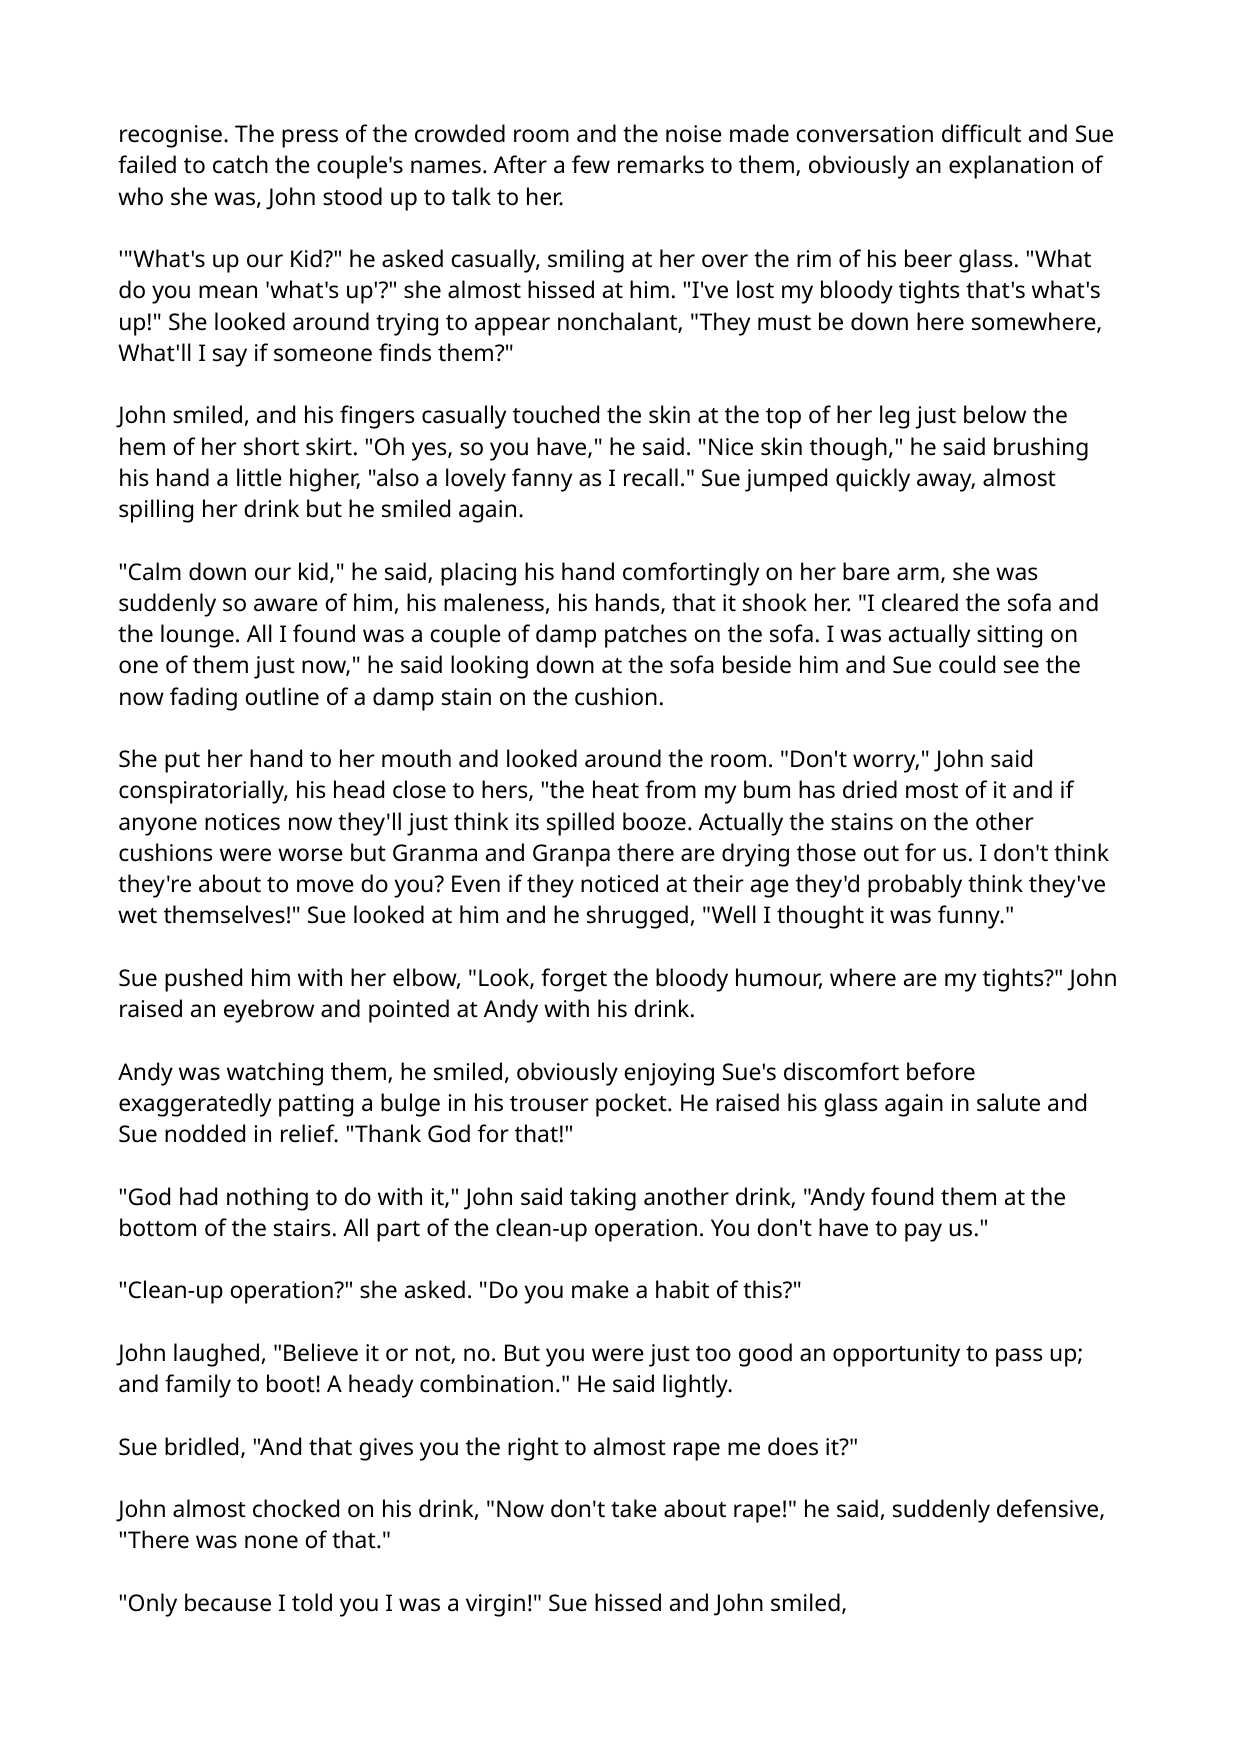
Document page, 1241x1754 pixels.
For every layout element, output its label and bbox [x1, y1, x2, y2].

text [118, 118, 1122, 1618]
